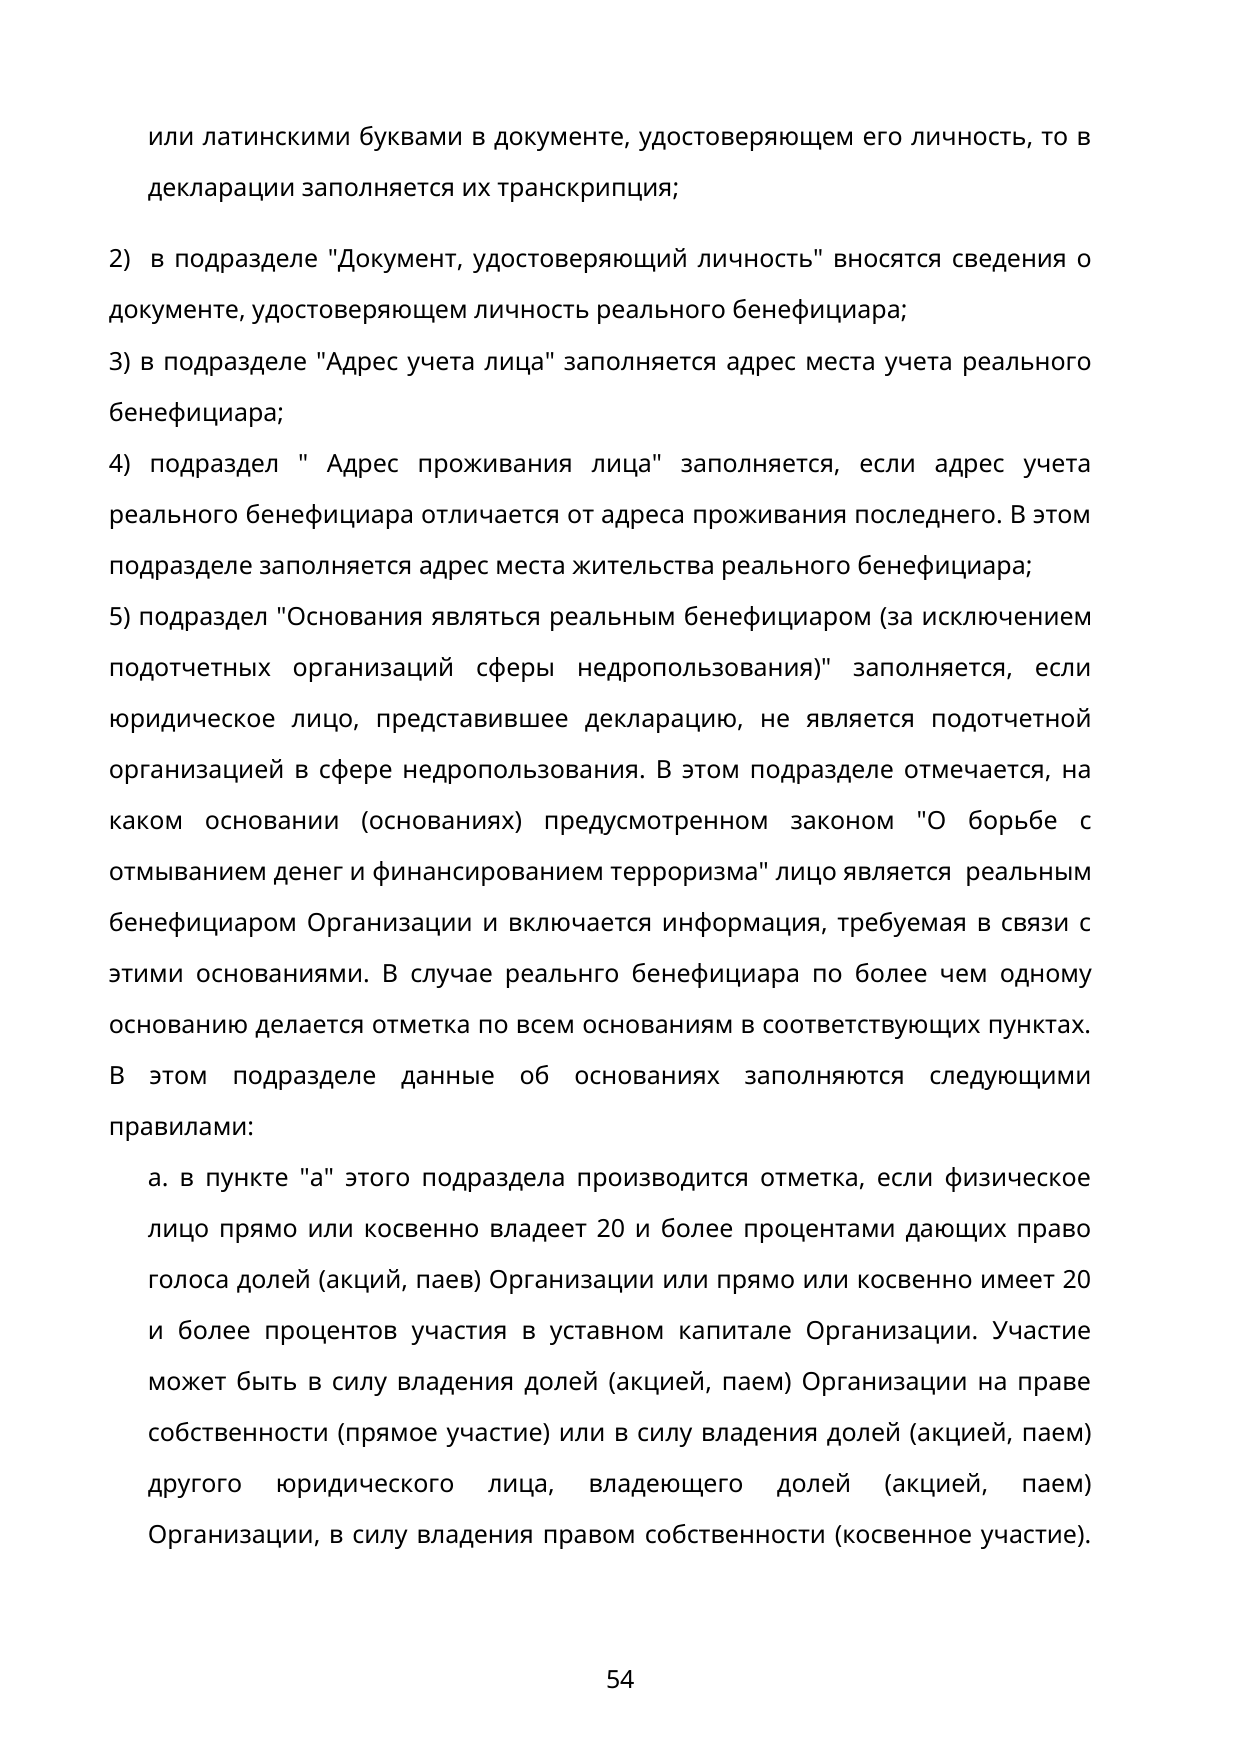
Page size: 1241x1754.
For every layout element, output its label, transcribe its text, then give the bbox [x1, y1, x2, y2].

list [109, 118, 1092, 203]
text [148, 1160, 1092, 1551]
text 4) подраздел " Адрес проживания лица" заполняется, если адрес учета реального бенефициара отличается от адреса проживания последнего. В этом подразделе заполняется адрес места жительства реального бенефициара; [109, 445, 1092, 581]
text 5) подраздел "Основания являться реальным бенефициаром (за исключением подотчетных организаций сферы недропользования)" заполняется, если юридическое лицо, представившее декларацию, не является подотчетной организацией в сфере недропользования. В этом подразделе отмечается, на каком основании (основаниях) предусмотренном законом "О борьбе с отмыванием денег и финансированием терроризма" лицо является реальным бенефициаром Организации и включается информация, требуемая в связи с этими основаниями. В случае реальнго бенефициара по более чем одному основанию делается отметка по всем основаниям в соответствующих пунктах. В этом подразделе данные об основаниях заполняются следующими правилами: [109, 598, 1092, 1143]
text 3) в подразделе "Адрес учета лица" заполняется адрес места учета реального бенефициара; [109, 343, 1092, 428]
text 2) в подразделе "Документ, удостоверяющий личность" вносятся сведения о документе, удостоверяющем личность реального бенефициара; [109, 241, 1092, 326]
